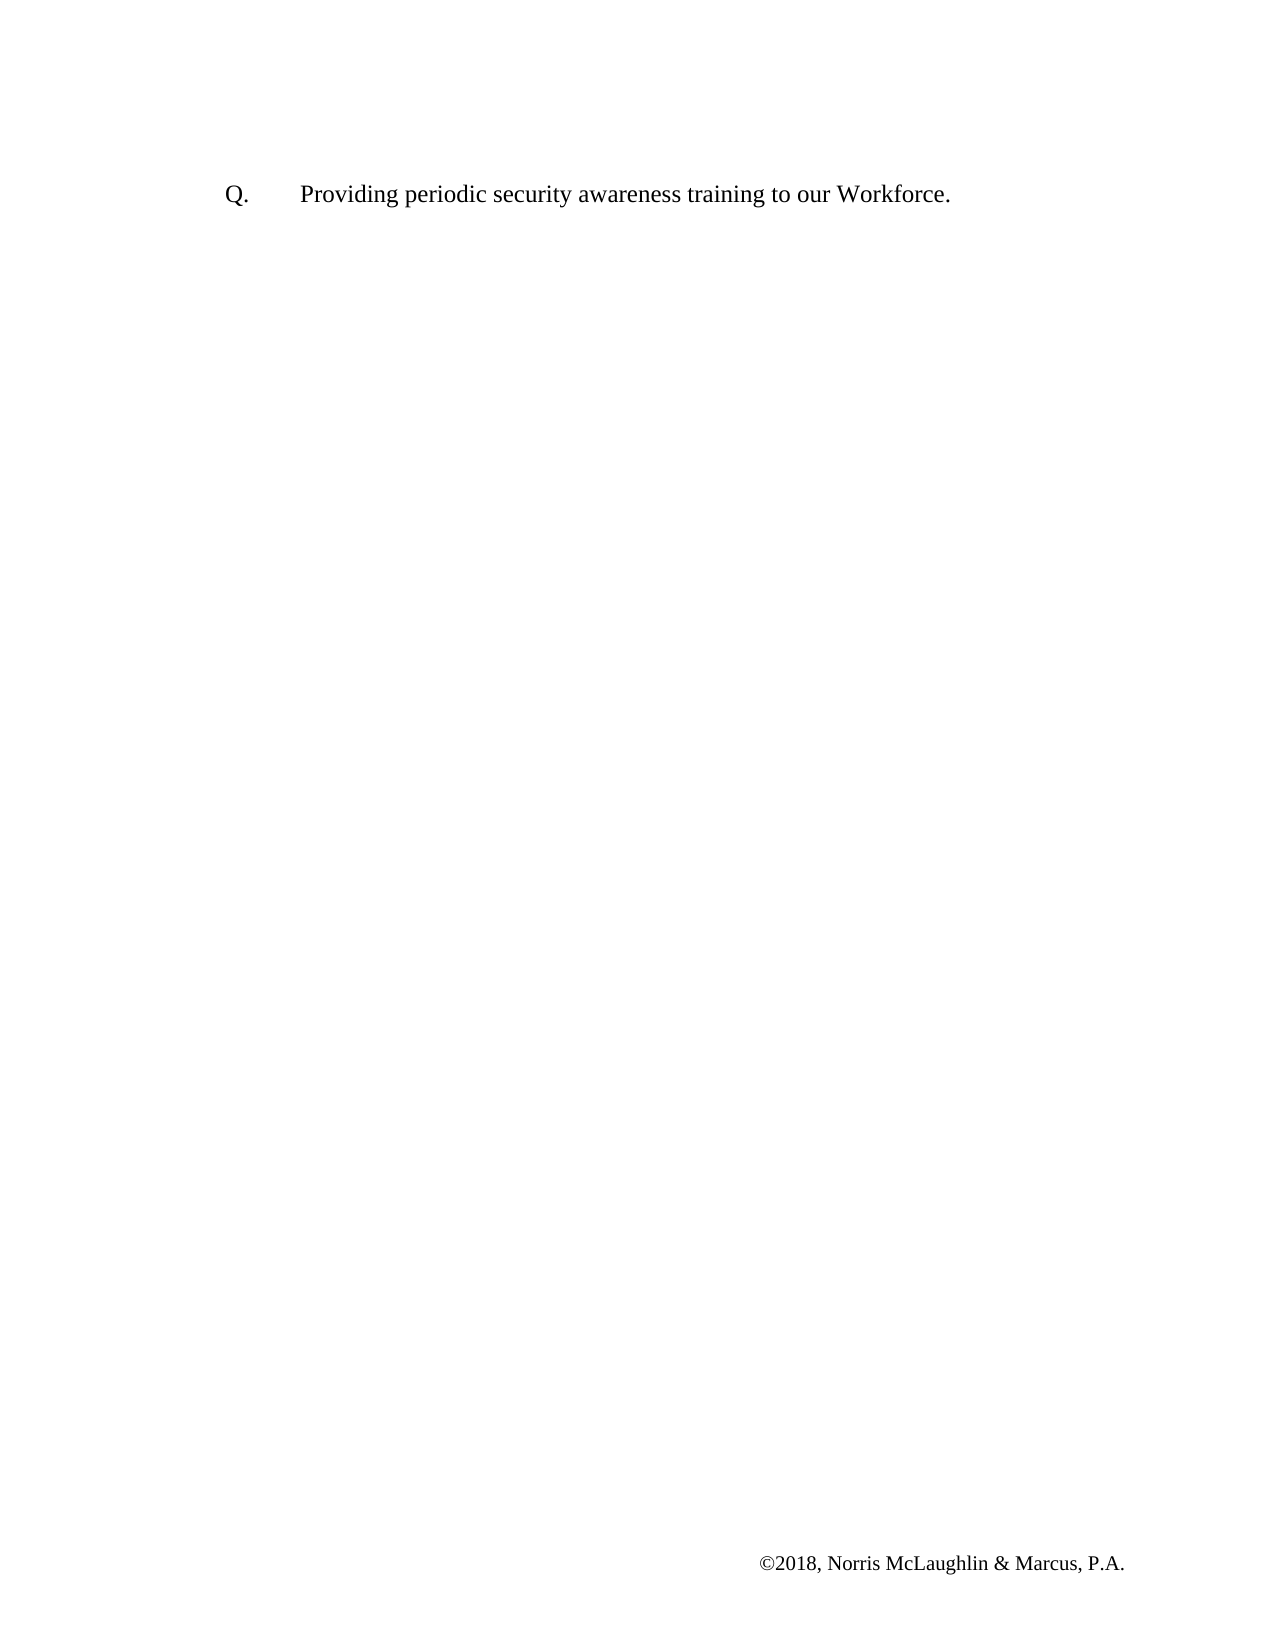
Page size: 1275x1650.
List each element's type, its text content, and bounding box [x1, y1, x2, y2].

text Q. Providing periodic security awareness training to our Workforce. [150, 179, 1125, 207]
